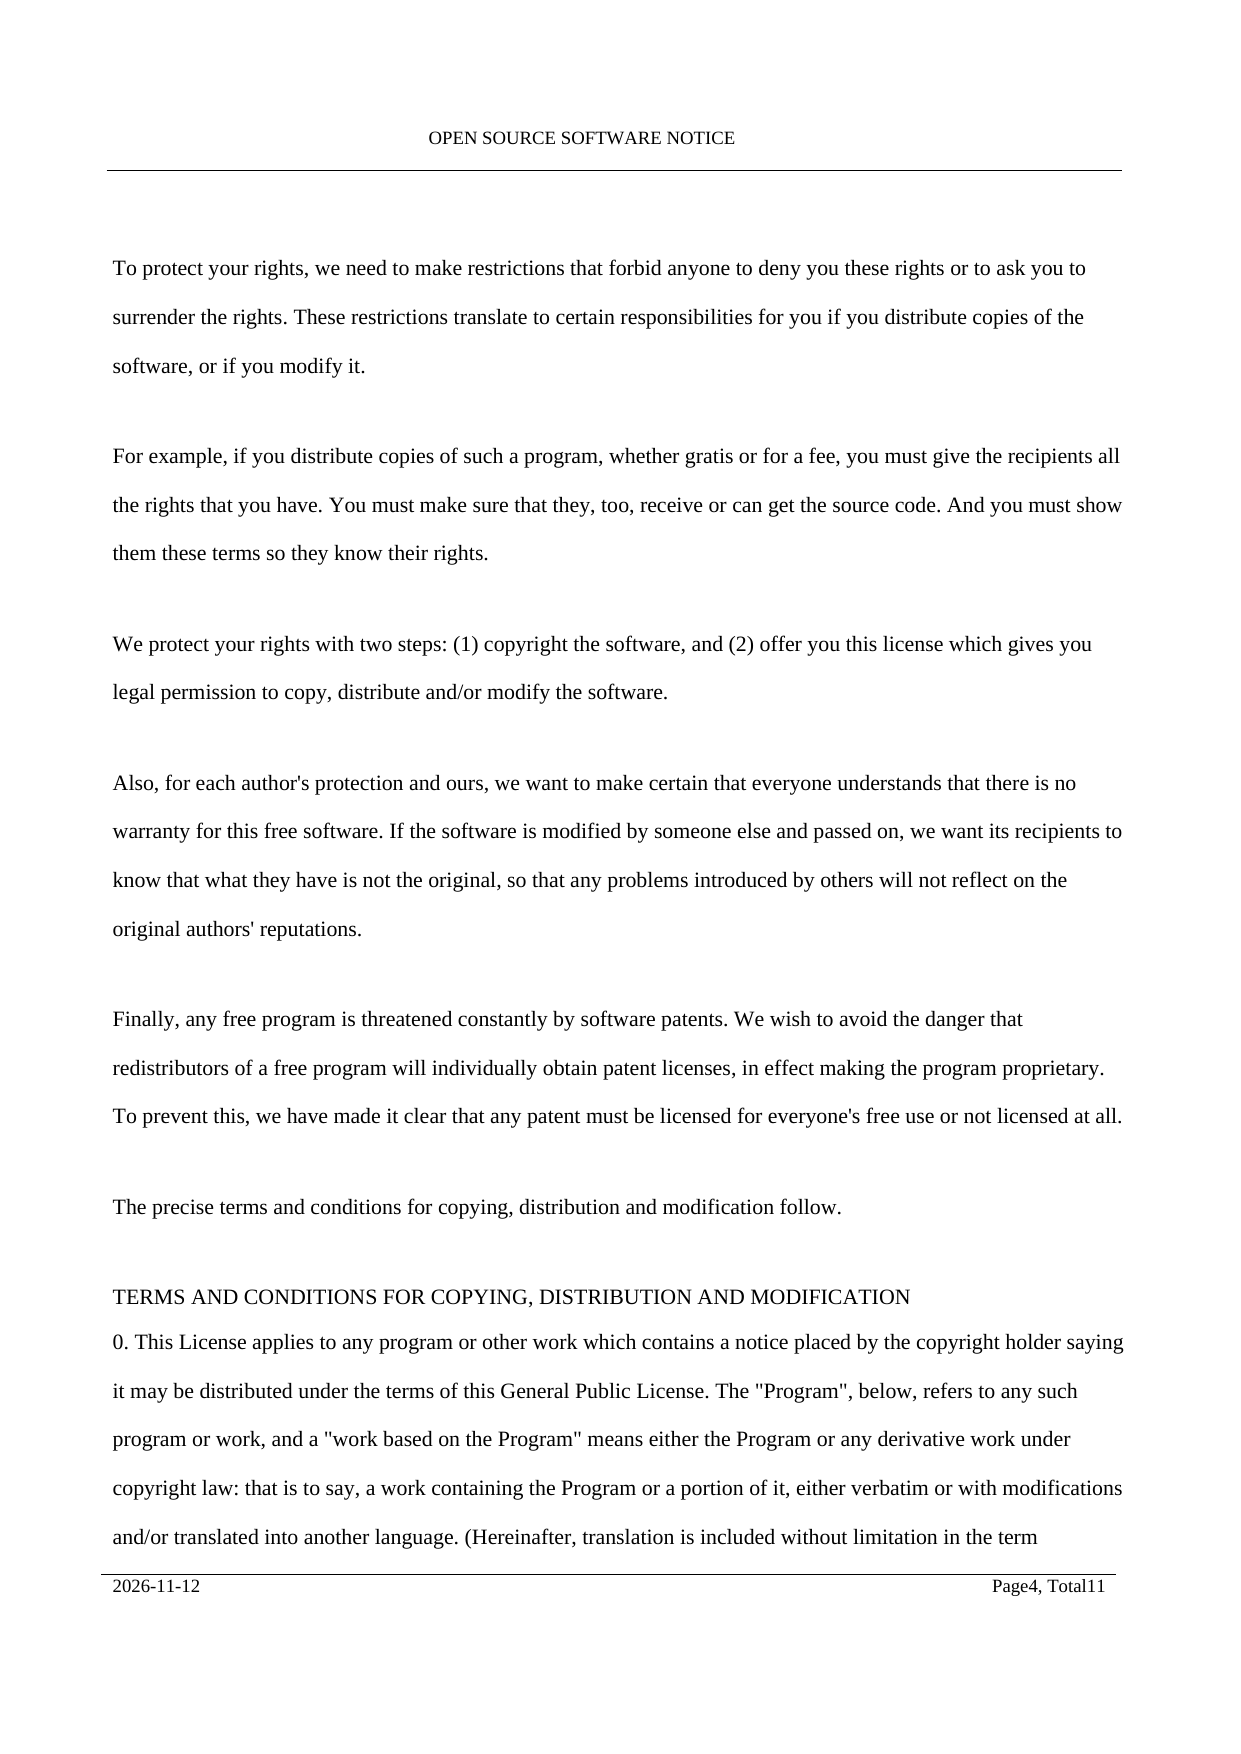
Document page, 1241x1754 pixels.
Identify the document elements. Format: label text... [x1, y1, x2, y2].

text For example, if you distribute copies of such a program, whether gratis or for a fee, you must give the recipients all the rights that you have. You must make sure that they, too, receive or can get the source code. And you must show them these terms so they know their rights. [112, 439, 1128, 569]
text TERMS AND CONDITIONS FOR COPYING, DISTRIBUTION AND MODIFICATION [112, 1280, 1128, 1313]
text Also, for each author's protection and ours, we want to make certain that everyone understands that there is no warranty for this free software. If the software is modified by someone else and passed on, we want its recipients to know that what they have is not the original, so that any problems introduced by others will not reflect on the original authors' reputations. [112, 766, 1128, 944]
text We protect your rights with two steps: (1) copyright the software, and (2) offer you this license which gives you legal permission to copy, distribute and/or modify the software. [112, 627, 1128, 708]
text To protect your rights, we need to make restrictions that forbid anyone to deny you these rights or to ask you to surrender the rights. These restrictions translate to certain responsibilities for you if you distribute copies of the software, or if you modify it. [112, 251, 1128, 381]
text The precise terms and conditions for copying, distribution and modification follow. [112, 1190, 1128, 1222]
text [112, 1325, 1128, 1553]
text Finally, any free program is threatened constantly by software patents. We wish to avoid the danger that redistributors of a free program will individually obtain patent licenses, in effect making the program proprietary. To prevent this, we have made it clear that any patent must be licensed for everyone's free use or not licensed at all. [112, 1002, 1128, 1132]
